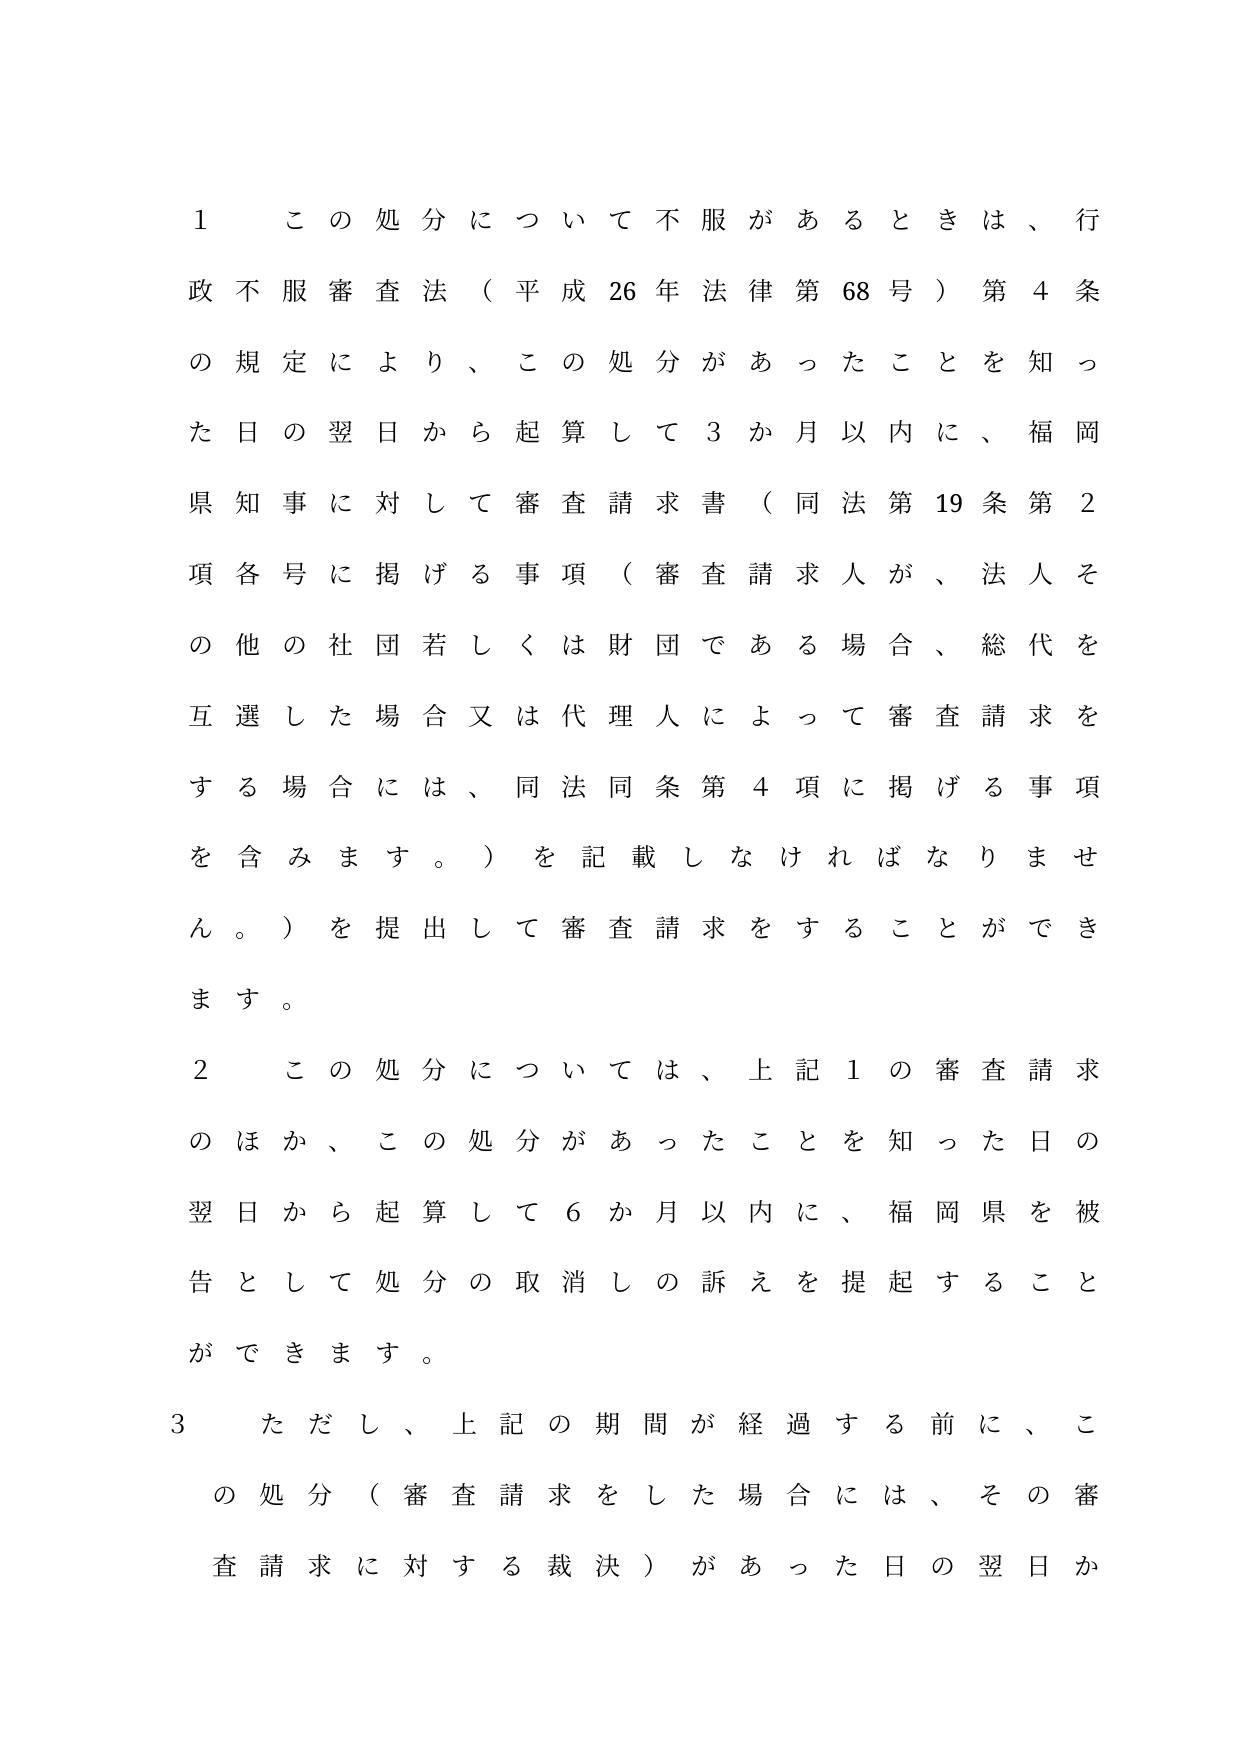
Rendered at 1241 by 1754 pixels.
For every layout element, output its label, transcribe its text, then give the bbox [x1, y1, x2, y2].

text １ この処分について不服があるときは、行政不服審査法（平成26年法律第68号）第４条の規定により、この処分があったことを知った日の翌日から起算して３か月以内に、福岡県知事に対して審査請求書（同法第19条第２項各号に掲げる事項（審査請求人が、法人その他の社団若しくは財団である場合、総代を互選した場合又は代理人によって審査請求をする場合には、同法同条第４項に掲げる事項を含みます。）を記載しなければなりません。）を提出して審査請求をすることができます。 [142, 183, 1122, 1033]
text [165, 1387, 1122, 1600]
text ２ この処分については、上記１の審査請求のほか、この処分があったことを知った日の翌日から起算して６か月以内に、福岡県を被告として処分の取消しの訴えを提起することができます。 [142, 1033, 1122, 1387]
